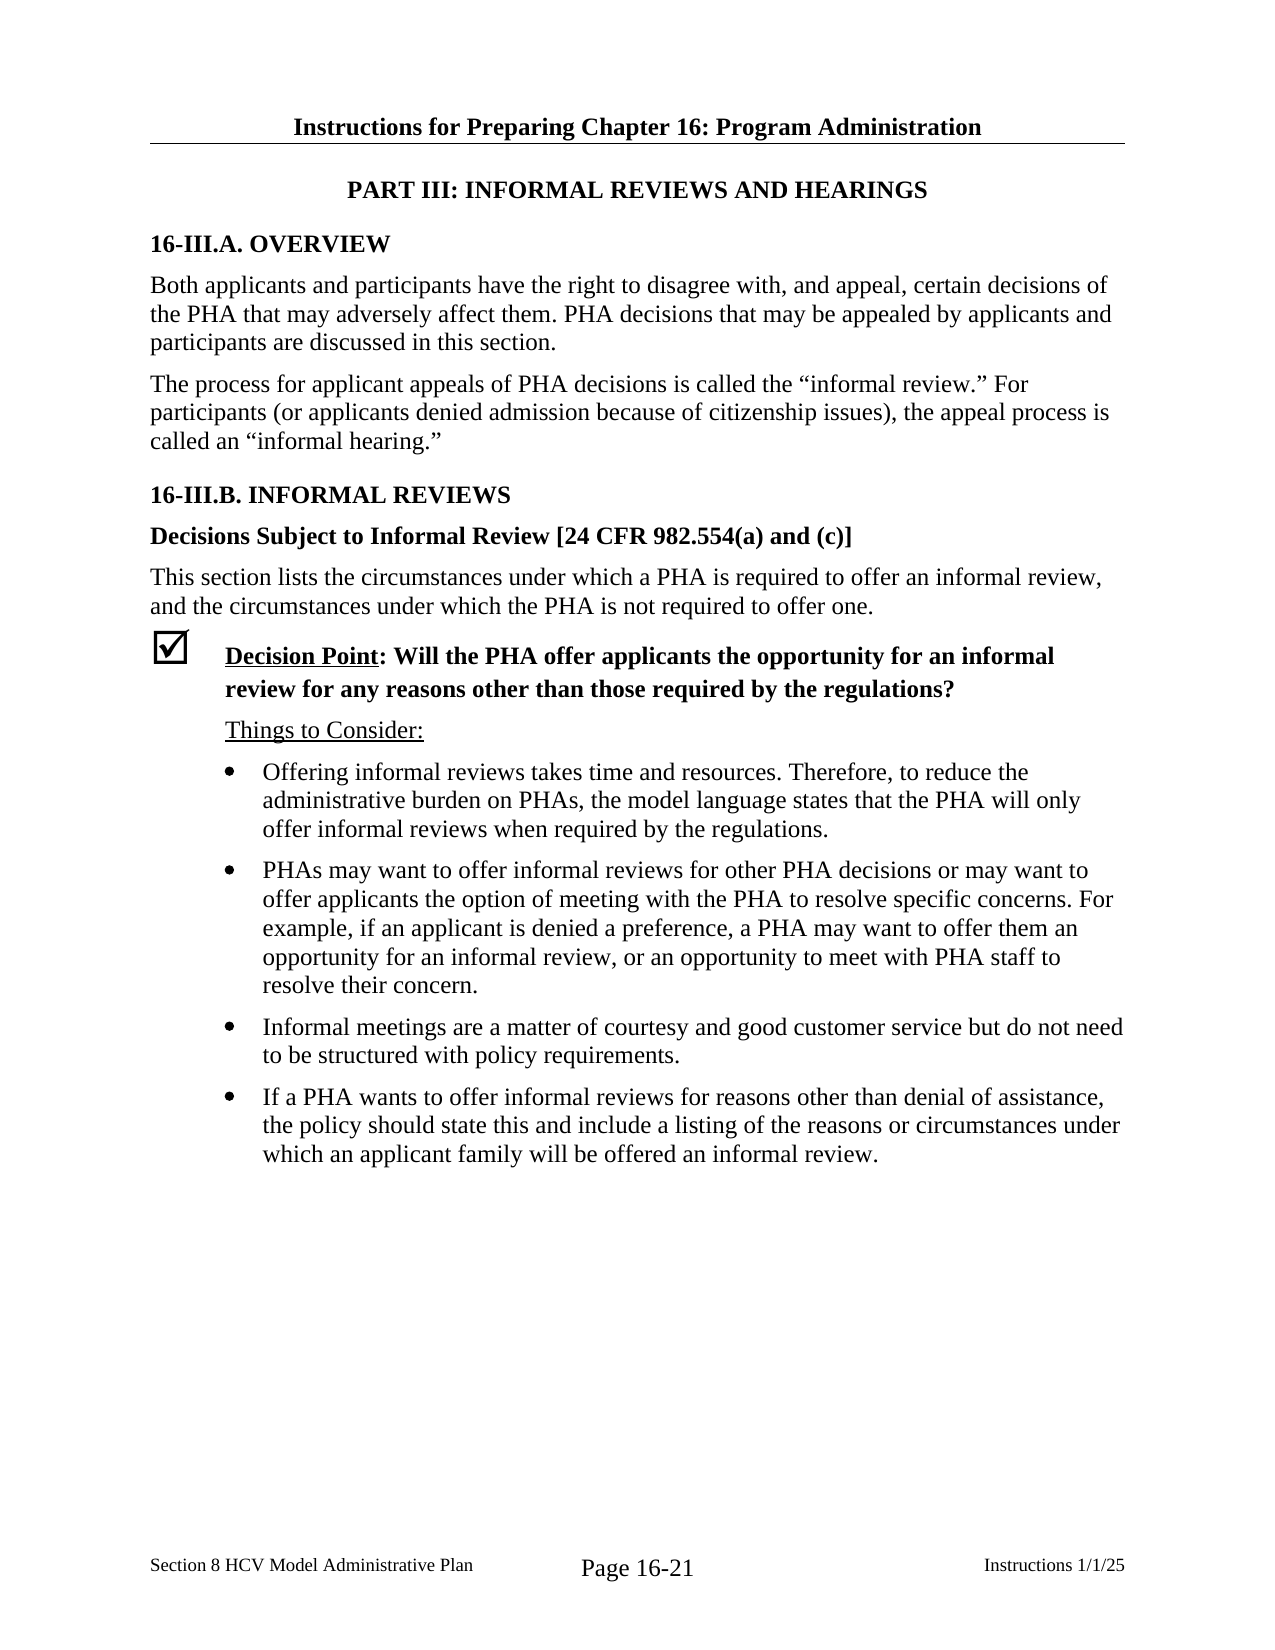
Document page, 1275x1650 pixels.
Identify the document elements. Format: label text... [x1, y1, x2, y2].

text This section lists the circumstances under which a PHA is required to offer an informal review, and the circumstances under which the PHA is not required to offer one. [150, 562, 1125, 620]
list Informal meetings are a matter of courtesy and good customer service but do not need to be structured with policy requirements. [225, 1012, 1125, 1069]
list If a PHA wants to offer informal reviews for reasons other than denial of assistance, the policy should state this and include a listing of the reasons or circumstances under which an applicant family will be offered an informal review. [225, 1082, 1125, 1168]
text Both applicants and participants have the right to disagree with, and appeal, certain decisions of the PHA that may adversely affect them. PHA decisions that may be appealed by applicants and participants are discussed in this section. [150, 270, 1125, 356]
text Things to Consider: [225, 715, 1125, 744]
text 16-III.B. INFORMAL REVIEWS [150, 480, 1125, 509]
text Decision Point: Will the PHA offer applicants the opportunity for an informal review for any reasons other than those required by the regulations? [150, 632, 1125, 703]
text PART III: INFORMAL REVIEWS AND HEARINGS [150, 175, 1125, 204]
text Decisions Subject to Informal Review [24 CFR 982.554(a) and (c)] [150, 521, 1125, 550]
list PHAs may want to offer informal reviews for other PHA decisions or may want to offer applicants the option of meeting with the PHA to resolve specific concerns. For example, if an applicant is denied a preference, a PHA may want to offer them an opportunity for an informal review, or an opportunity to meet with PHA staff to resolve their concern. [225, 855, 1125, 999]
text 16-III.A. OVERVIEW [150, 229, 1125, 257]
text The process for applicant appeals of PHA decisions is called the “informal review.” For participants (or applicants denied admission because of citizenship issues), the appeal process is called an “informal hearing.” [150, 369, 1125, 455]
list Offering informal reviews takes time and resources. Therefore, to reduce the administrative burden on PHAs, the model language states that the PHA will only offer informal reviews when required by the regulations. [225, 757, 1125, 843]
